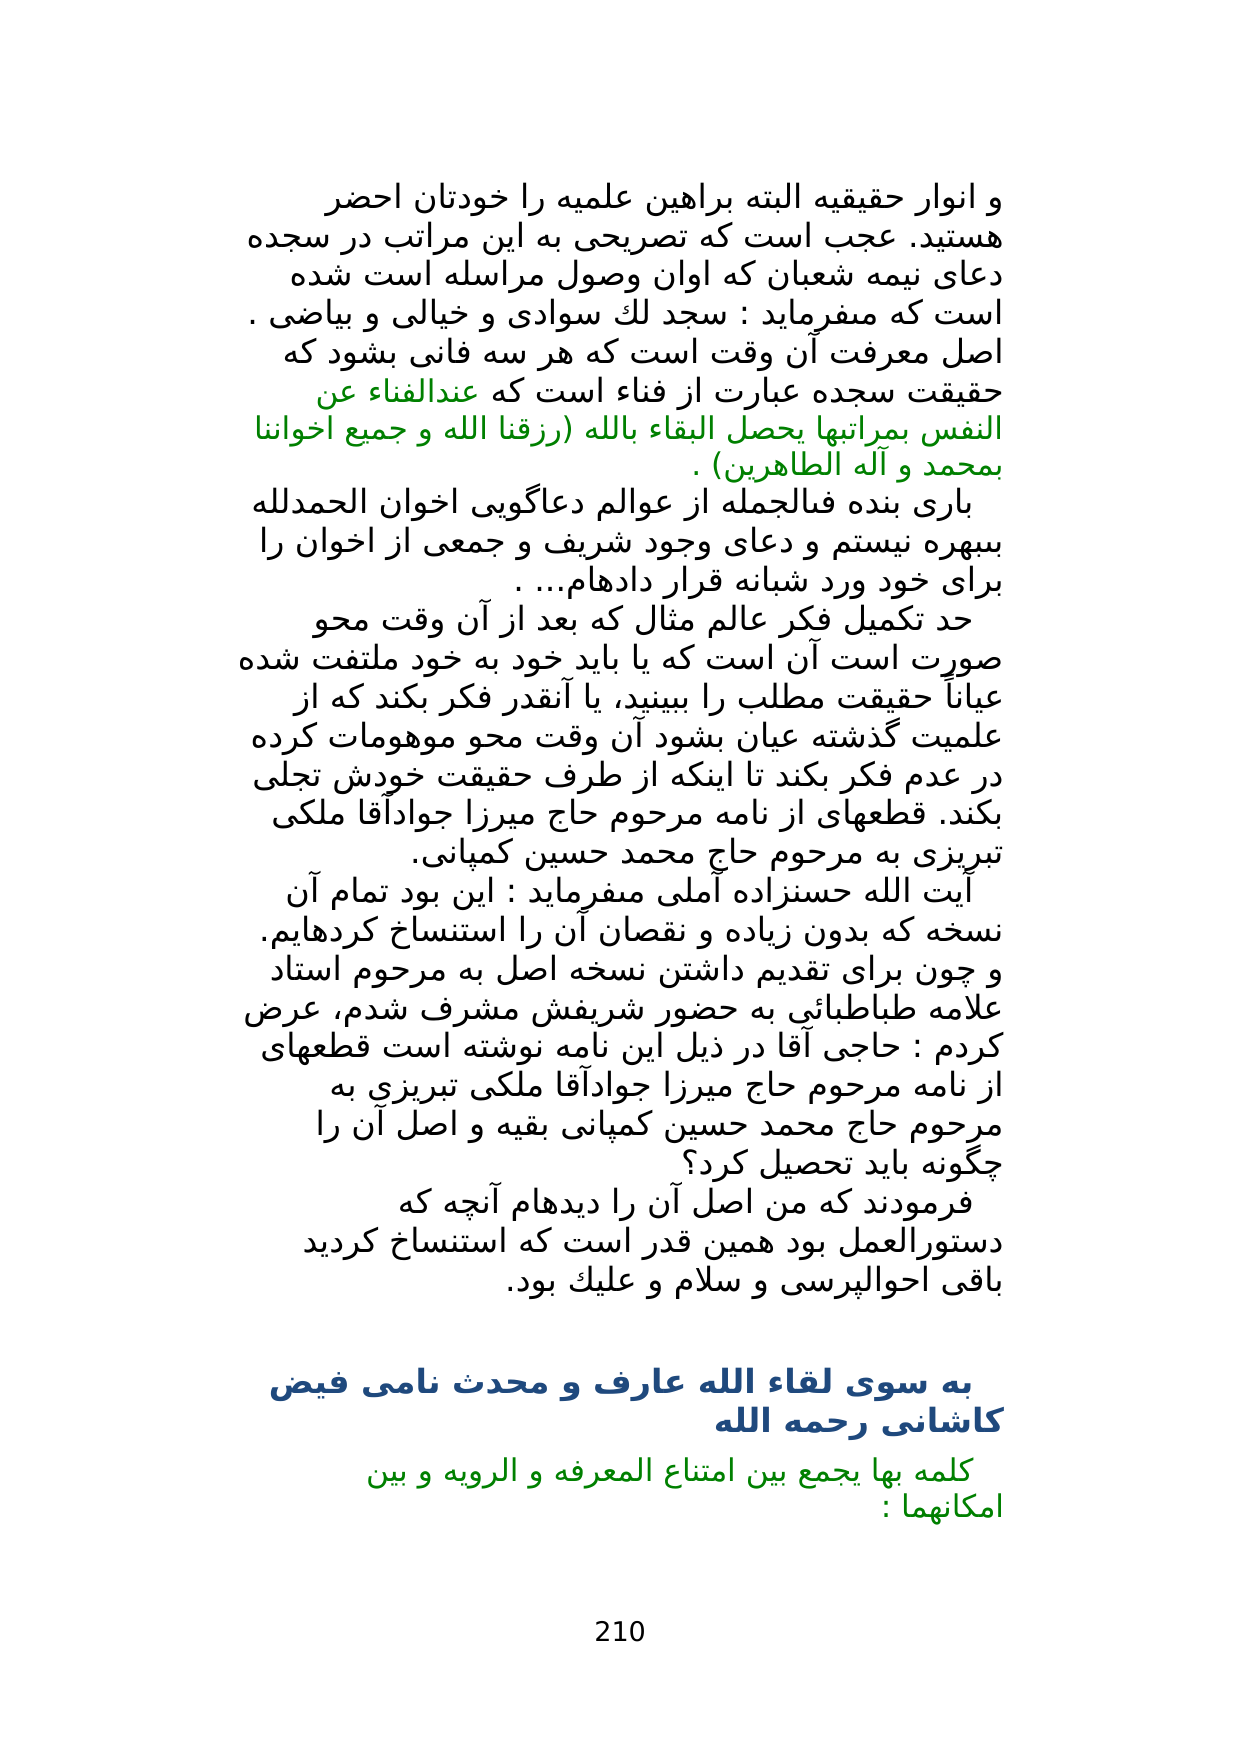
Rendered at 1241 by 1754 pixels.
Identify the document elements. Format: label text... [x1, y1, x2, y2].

text كلمه بها يجمع بين امتناع المعرفه و الرويه و بين امكانهما : [236, 1452, 1004, 1525]
text فرمودند كه من اصل آن را ديده‏ام آنچه كه دستورالعمل بود همين قدر است كه استنساخ كرديد باقى احوال‏پرسى و سلام و عليك بود. [236, 1182, 1004, 1299]
text بارى بنده فى‏الجمله از عوالم دعاگويى اخوان الحمدلله بى‏بهره نيستم و دعاى وجود شريف و جمعى از اخوان را براى خود ورد شبانه قرار داده‏ام... . [236, 483, 1004, 599]
text حد تكميل فكر عالم مثال كه بعد از آن وقت محو صورت است آن است كه يا بايد خود به خود ملتفت شده عياناً حقيقت مطلب را ببينيد، يا آن‏قدر فكر بكند كه از علميت گذشته عيان بشود آن وقت محو موهومات كرده در عدم فكر بكند تا اينكه از طرف حقيقت خودش تجلى بكند. قطعه‏اى از نامه مرحوم حاج ميرزا جوادآقا ملكى تبريزى به مرحوم حاج محمد حسين كمپانى. [236, 599, 1004, 872]
text آيت الله حسن‏زاده آملى مى‏فرمايد : اين بود تمام آن نسخه كه بدون زياده و نقصان آن را استنساخ كرده‏ايم. و چون براى تقديم داشتن نسخه اصل به مرحوم استاد علامه طباطبائى به حضور شريفش مشرف شدم، عرض كردم : حاجى آقا در ذيل اين نامه نوشته است قطعه‏اى از نامه مرحوم حاج ميرزا جوادآقا ملكى تبريزى به مرحوم حاج محمد حسين كمپانى بقيه و اصل آن را چگونه بايد تحصيل كرد؟ [236, 872, 1004, 1182]
subtitle به سوى لقاء الله عارف و محدث نامى فيض كاشانى رحمه الله [236, 1362, 1004, 1440]
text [236, 177, 1004, 483]
